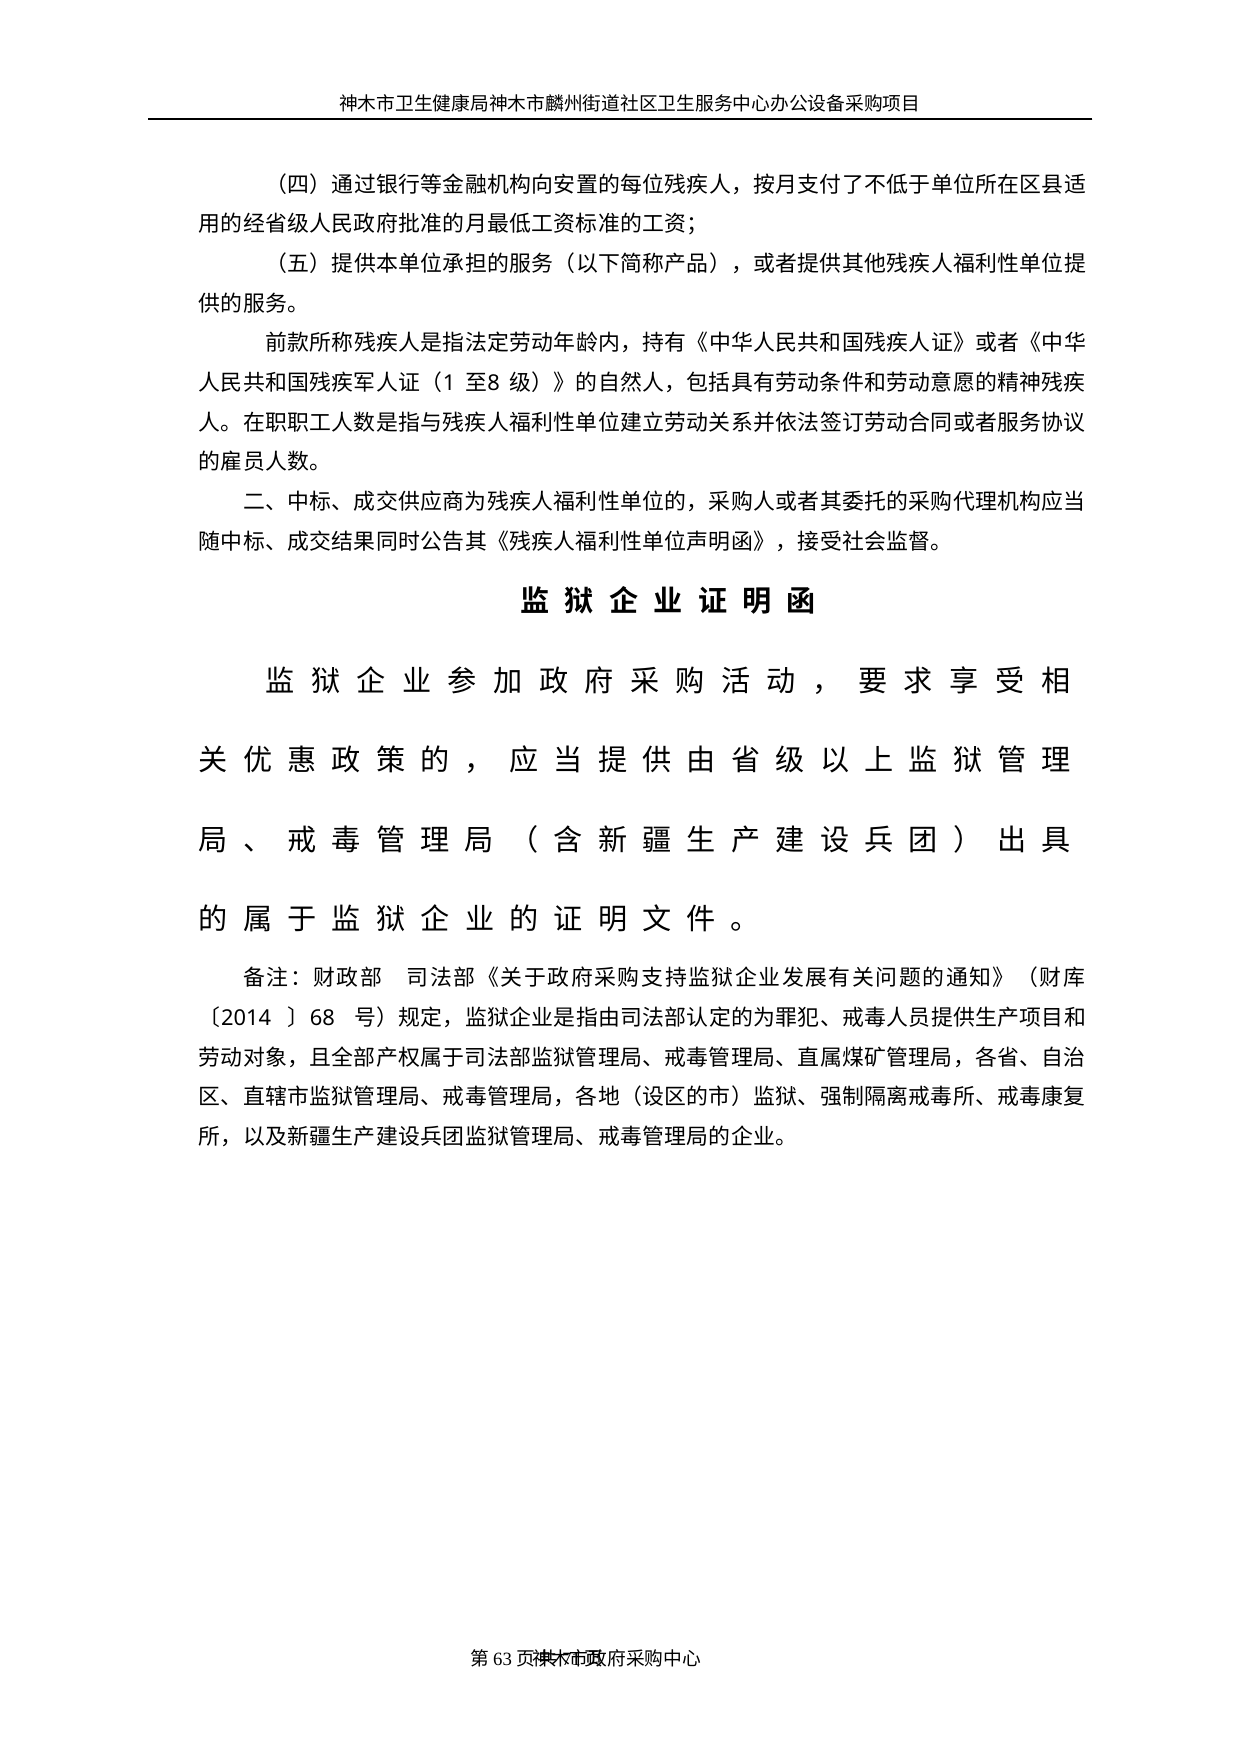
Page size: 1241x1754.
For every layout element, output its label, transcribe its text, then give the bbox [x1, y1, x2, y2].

text 前款所称残疾人是指法定劳动年龄内，持有《中华人民共和国残疾人证》或者《中华人民共和国残疾军人证（1至8级）》的自然人，包括具有劳动条件和劳动意愿的精神残疾人。在职职工人数是指与残疾人福利性单位建立劳动关系并依法签订劳动合同或者服务协议的雇员人数。 [198, 321, 1086, 480]
text （四）通过银行等金融机构向安置的每位残疾人，按月支付了不低于单位所在区县适用的经省级人民政府批准的月最低工资标准的工资； [198, 163, 1086, 242]
text 监狱企业参加政府采购活动，要求享受相关优惠政策的，应当提供由省级以上监狱管理局、戒毒管理局（含新疆生产建设兵团）出具的属于监狱企业的证明文件。 [198, 639, 1086, 956]
text 备注：财政部 司法部《关于政府采购支持监狱企业发展有关问题的通知》（财库〔2014〕68号）规定，监狱企业是指由司法部认定的为罪犯、戒毒人员提供生产项目和劳动对象，且全部产权属于司法部监狱管理局、戒毒管理局、直属煤矿管理局，各省、自治区、直辖市监狱管理局、戒毒管理局，各地（设区的市）监狱、强制隔离戒毒所、戒毒康复所，以及新疆生产建设兵团监狱管理局、戒毒管理局的企业。 [198, 956, 1086, 1155]
text （五）提供本单位承担的服务（以下简称产品），或者提供其他残疾人福利性单位提供的服务。 [198, 242, 1086, 321]
text 监狱企业证明函 [198, 559, 1086, 639]
text 二、中标、成交供应商为残疾人福利性单位的，采购人或者其委托的采购代理机构应当随中标、成交结果同时公告其《残疾人福利性单位声明函》，接受社会监督。 [198, 480, 1086, 559]
